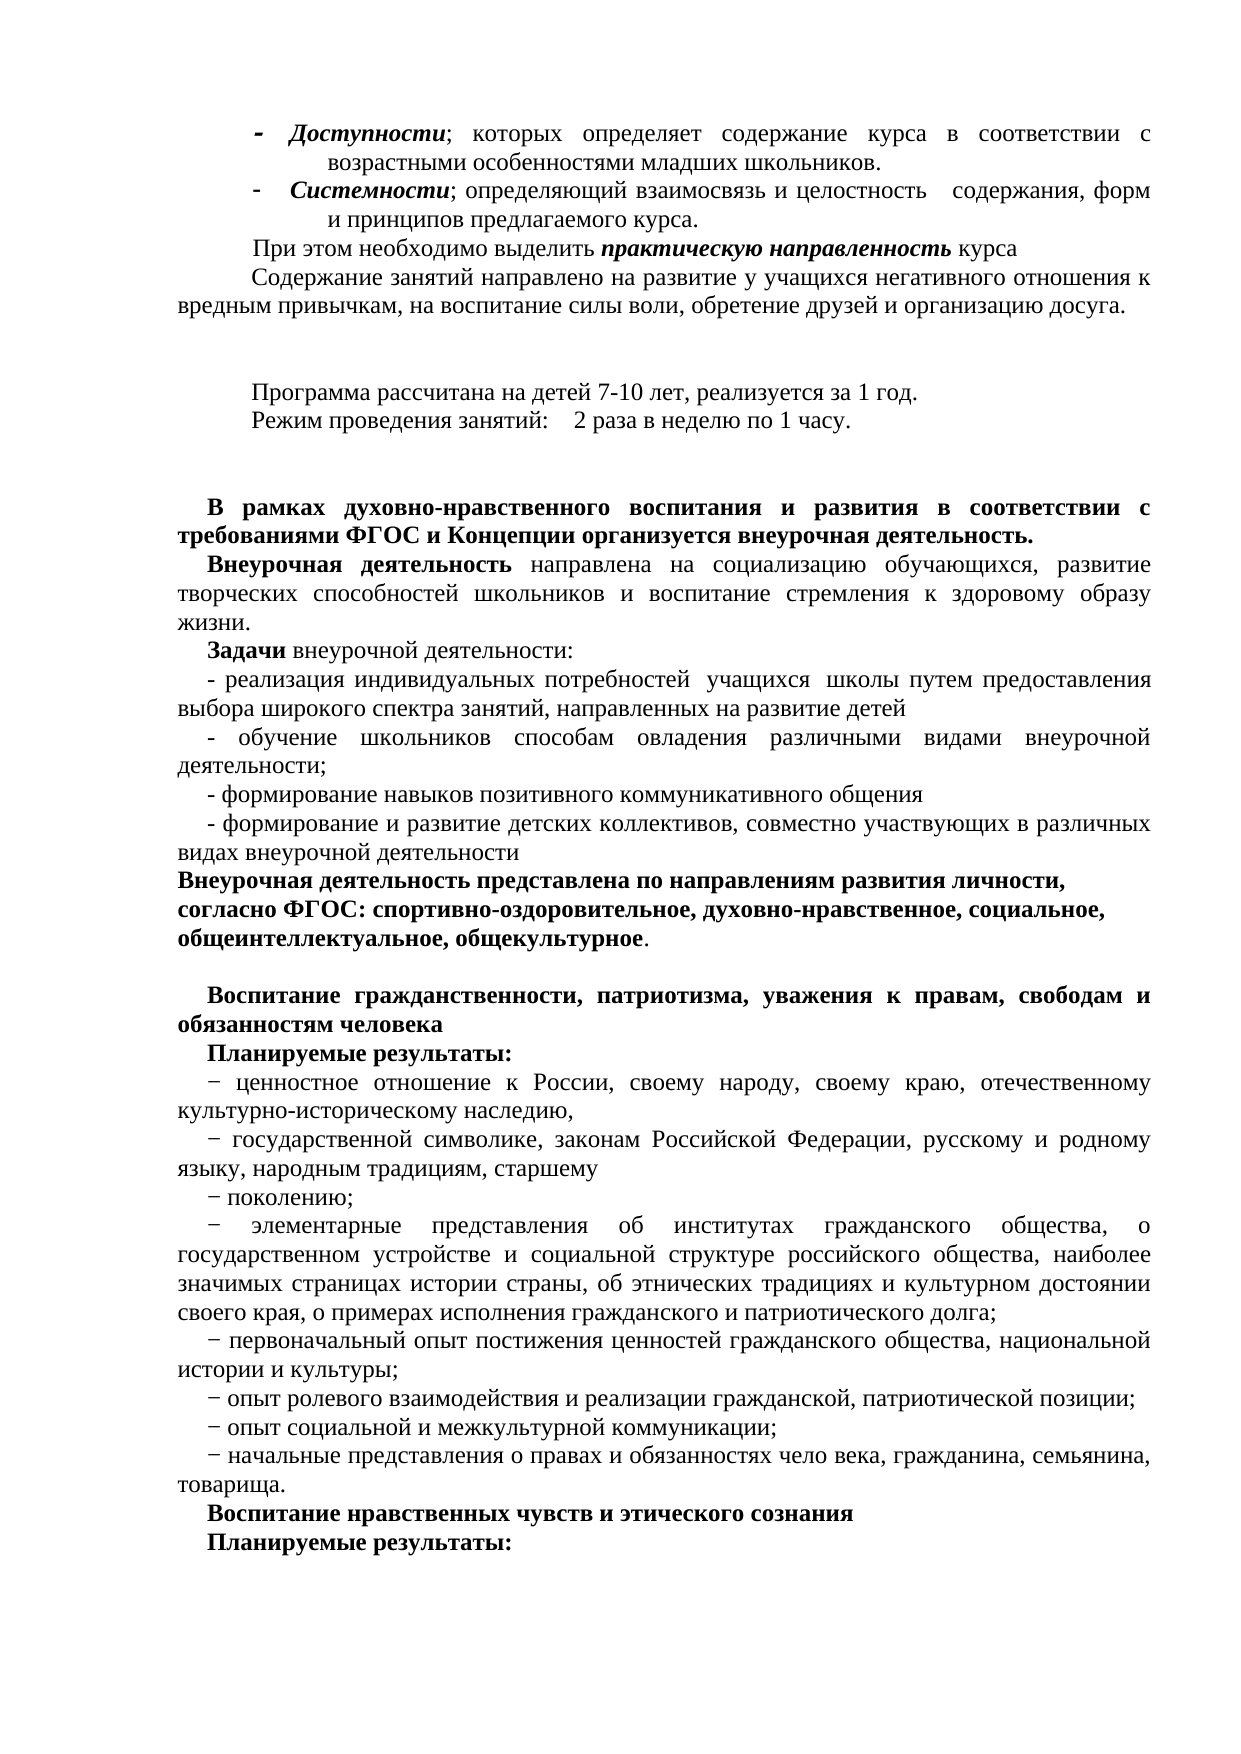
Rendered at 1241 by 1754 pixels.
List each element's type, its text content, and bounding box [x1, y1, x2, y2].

text − поколению; [177, 1182, 1152, 1211]
text Воспитание гражданственности, патриотизма, уважения к правам, свободам и обязанностям человека [177, 981, 1152, 1038]
text Задачи внеурочной деятельности: [177, 636, 1152, 664]
text - формирование и развитие детских коллективов, совместно участвующих в различных видах внеурочной деятельности [177, 808, 1152, 866]
text Внеурочная деятельность направлена на социализацию обучающихся, развитие творческих способностей школьников и воспитание стремления к здоровому образу жизни. [177, 549, 1152, 636]
text − государственной символике, законам Российской Федерации, русскому и родному языку, народным традициям, старшему [177, 1124, 1152, 1182]
text − опыт ролевого взаимодействия и реализации гражданской, патриотической позиции; [177, 1383, 1152, 1412]
text - реализация индивидуальных потребностей учащихся школы путем предоставления выбора широкого спектра занятий, направленных на развитие детей [177, 664, 1152, 722]
text Режим проведения занятий: 2 раза в неделю по 1 часу. [177, 406, 1152, 434]
text При этом необходимо выделить практическую направленность курса [252, 233, 1152, 262]
text − первоначальный опыт постижения ценностей гражданского общества, национальной истории и культуры; [177, 1326, 1152, 1383]
list Доступности; которых определяет содержание курса в соответствии с возрастными особенностями младших школьников. [252, 118, 1152, 176]
text Программа рассчитана на детей 7-10 лет, реализуется за 1 год. [177, 377, 1152, 406]
list Системности; определяющий взаимосвязь и целостность содержания, форм и принципов предлагаемого курса. [252, 176, 1152, 233]
text − опыт социальной и межкультурной коммуникации; [177, 1412, 1152, 1441]
text - обучение школьников способам овладения различными видами внеурочной деятельности; [177, 722, 1152, 779]
text Внеурочная деятельность представлена по направлениям развития личности, согласно ФГОС: спортивно-оздоровительное, духовно-нравственное, социальное, общеинтеллектуальное, общекультурное. [177, 866, 1152, 952]
text В рамках духовно-нравственного воспитания и развития в соответствии с требованиями ФГОС и Концепции организуется внеурочная деятельность. [177, 492, 1152, 549]
text - формирование навыков позитивного коммуникативного общения [177, 779, 1152, 808]
text Планируемые результаты: [177, 1527, 1152, 1556]
text Планируемые результаты: [177, 1038, 1152, 1067]
text Воспитание нравственных чувств и этического сознания [177, 1498, 1152, 1527]
text − ценностное отношение к России, своему народу, своему краю, отечественному культурно-историческому наследию, [177, 1067, 1152, 1124]
text − начальные представления о правах и обязанностях чело века, гражданина, семьянина, товарища. [177, 1441, 1152, 1498]
text Содержание занятий направлено на развитие у учащихся негативного отношения к вредным привычкам, на воспитание силы воли, обретение друзей и организацию досуга. [177, 262, 1152, 319]
text − элементарные представления об институтах гражданского общества, о государственном устройстве и социальной структуре российского общества, наиболее значимых страницах истории страны, об этнических традициях и культурном достоянии своего края, о примерах исполнения гражданского и патриотического долга; [177, 1211, 1152, 1326]
